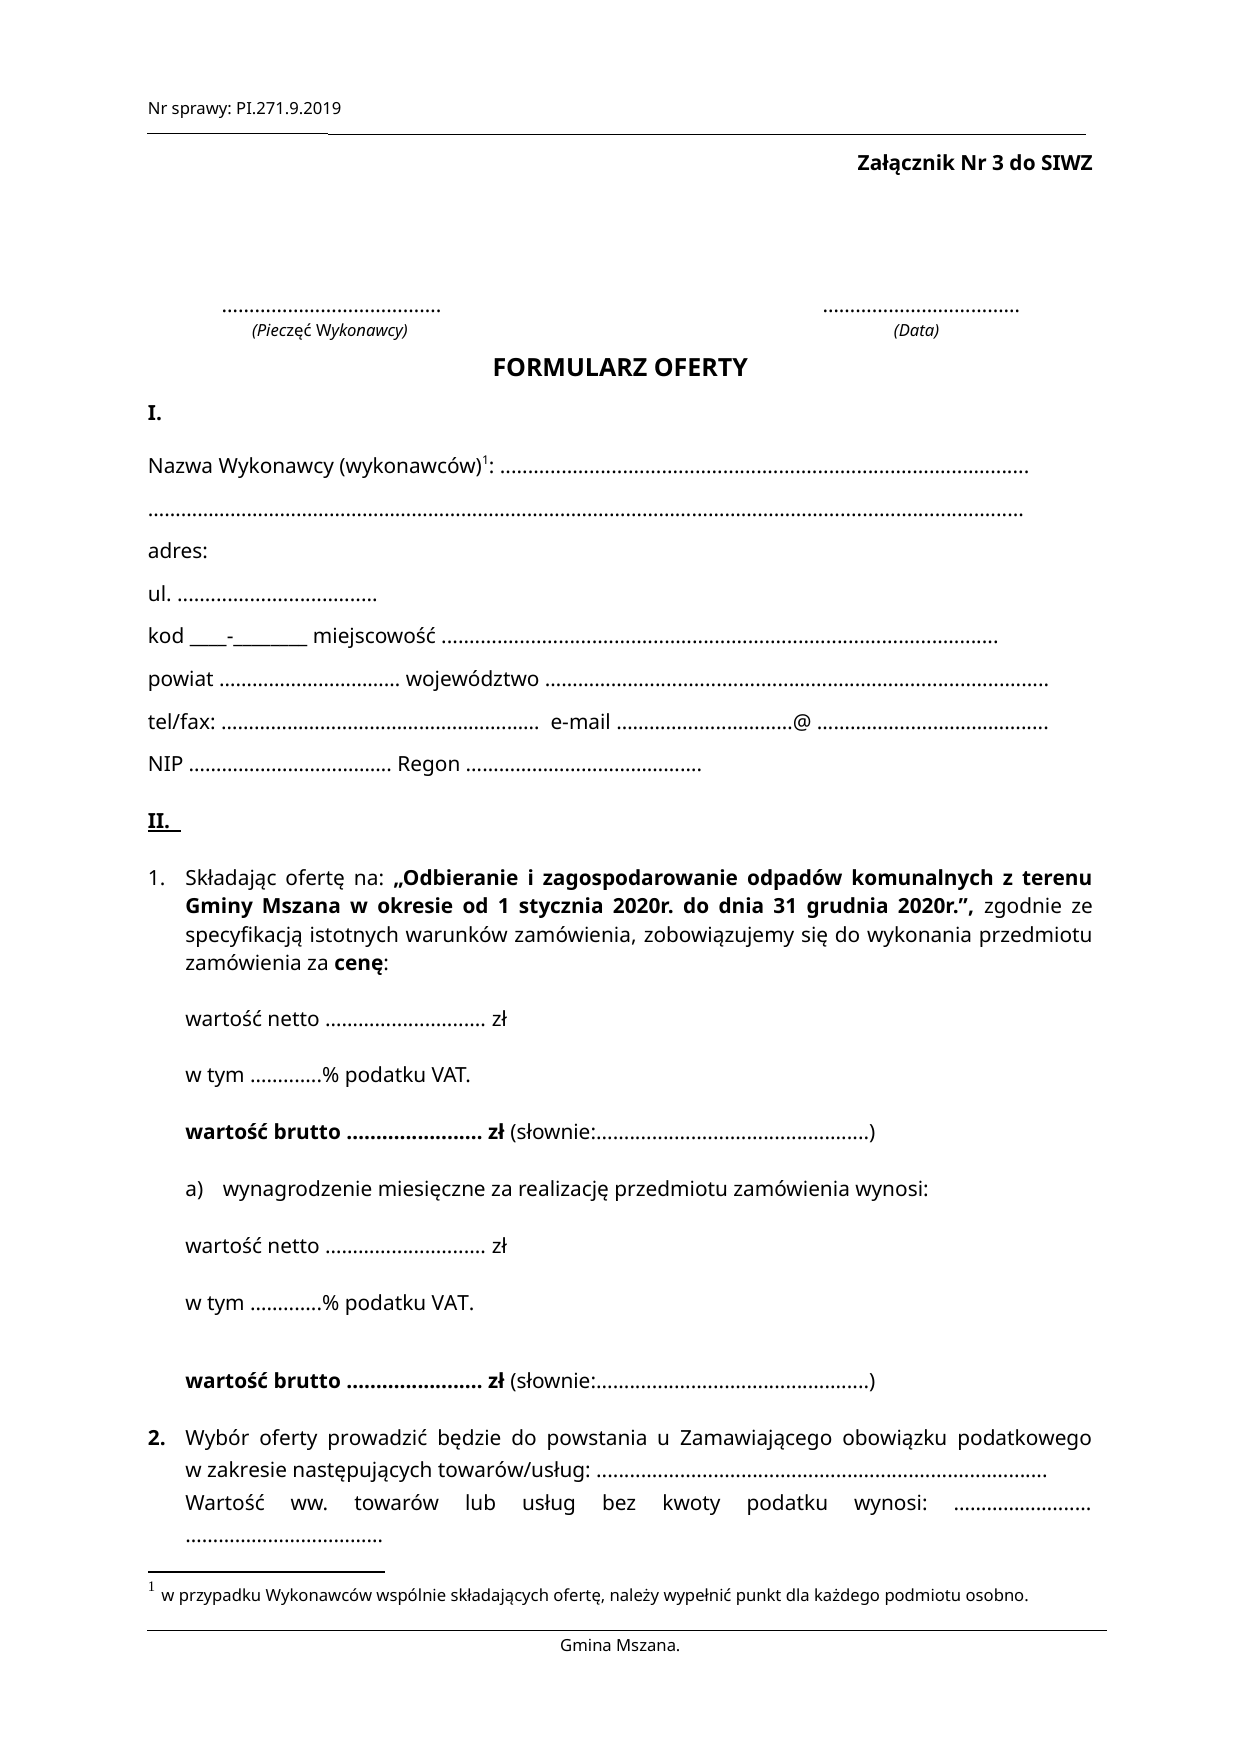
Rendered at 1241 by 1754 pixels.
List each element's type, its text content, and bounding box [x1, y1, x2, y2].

text tel/fax: …………………………………………….…… e-mail …………...........………@ …………….......…………........ [148, 707, 1093, 735]
text FORMULARZ OFERTY [148, 349, 1093, 383]
list wynagrodzenie miesięczne za realizację przedmiotu zamówienia wynosi: [185, 1174, 1093, 1203]
list Wybór oferty prowadzić będzie do powstania u Zamawiającego obowiązku podatkowego w zakresie następujących towarów/usług: ................................................................................. [148, 1423, 1093, 1484]
text ul. .................................... [148, 579, 1093, 607]
text (Pieczęć Wykonawcy) (Data) [148, 318, 1093, 341]
text wartość netto ……….................... zł [185, 1004, 1093, 1032]
text wartość brutto ………...........… zł (słownie:.................................................) [185, 1366, 1093, 1394]
text Załącznik Nr 3 do SIWZ [148, 148, 1093, 176]
text powiat …………………………… województwo ………………...........................………...………......................... [148, 664, 1093, 693]
text wartość brutto ………...........… zł (słownie:.................................................) [185, 1117, 1093, 1146]
text kod ____-________ miejscowość .................................................................................................... [148, 622, 1093, 650]
text NIP ………………………………. Regon ……………………………………. [148, 749, 1093, 778]
text adres: [148, 536, 1093, 565]
text w tym …….......% podatku VAT. [185, 1061, 1093, 1089]
text I. [148, 398, 1093, 426]
list wartość netto ……….................... zł [185, 1231, 1093, 1260]
text …………………………………………………………………………………………………………….................................... [148, 494, 1093, 522]
text Nazwa Wykonawcy (wykonawców): ............................................................................................... [148, 451, 1093, 479]
text Wartość ww. towarów lub usług bez kwoty podatku wynosi: ……………….......……………………………… [185, 1488, 1093, 1549]
list Składając ofertę na: „Odbieranie i zagospodarowanie odpadów komunalnych z terenu Gminy Mszana w okresie od 1 stycznia 2020r. do dnia 31 grudnia 2020r.”, zgodnie ze specyfikacją istotnych warunków zamówienia, zobowiązujemy się do wykonania przedmiotu zamówienia za cenę: [148, 863, 1093, 977]
text …………………………………. ……………………………… [148, 290, 1093, 318]
text II. [148, 806, 1093, 834]
list w tym …….......% podatku VAT. [185, 1288, 1093, 1317]
